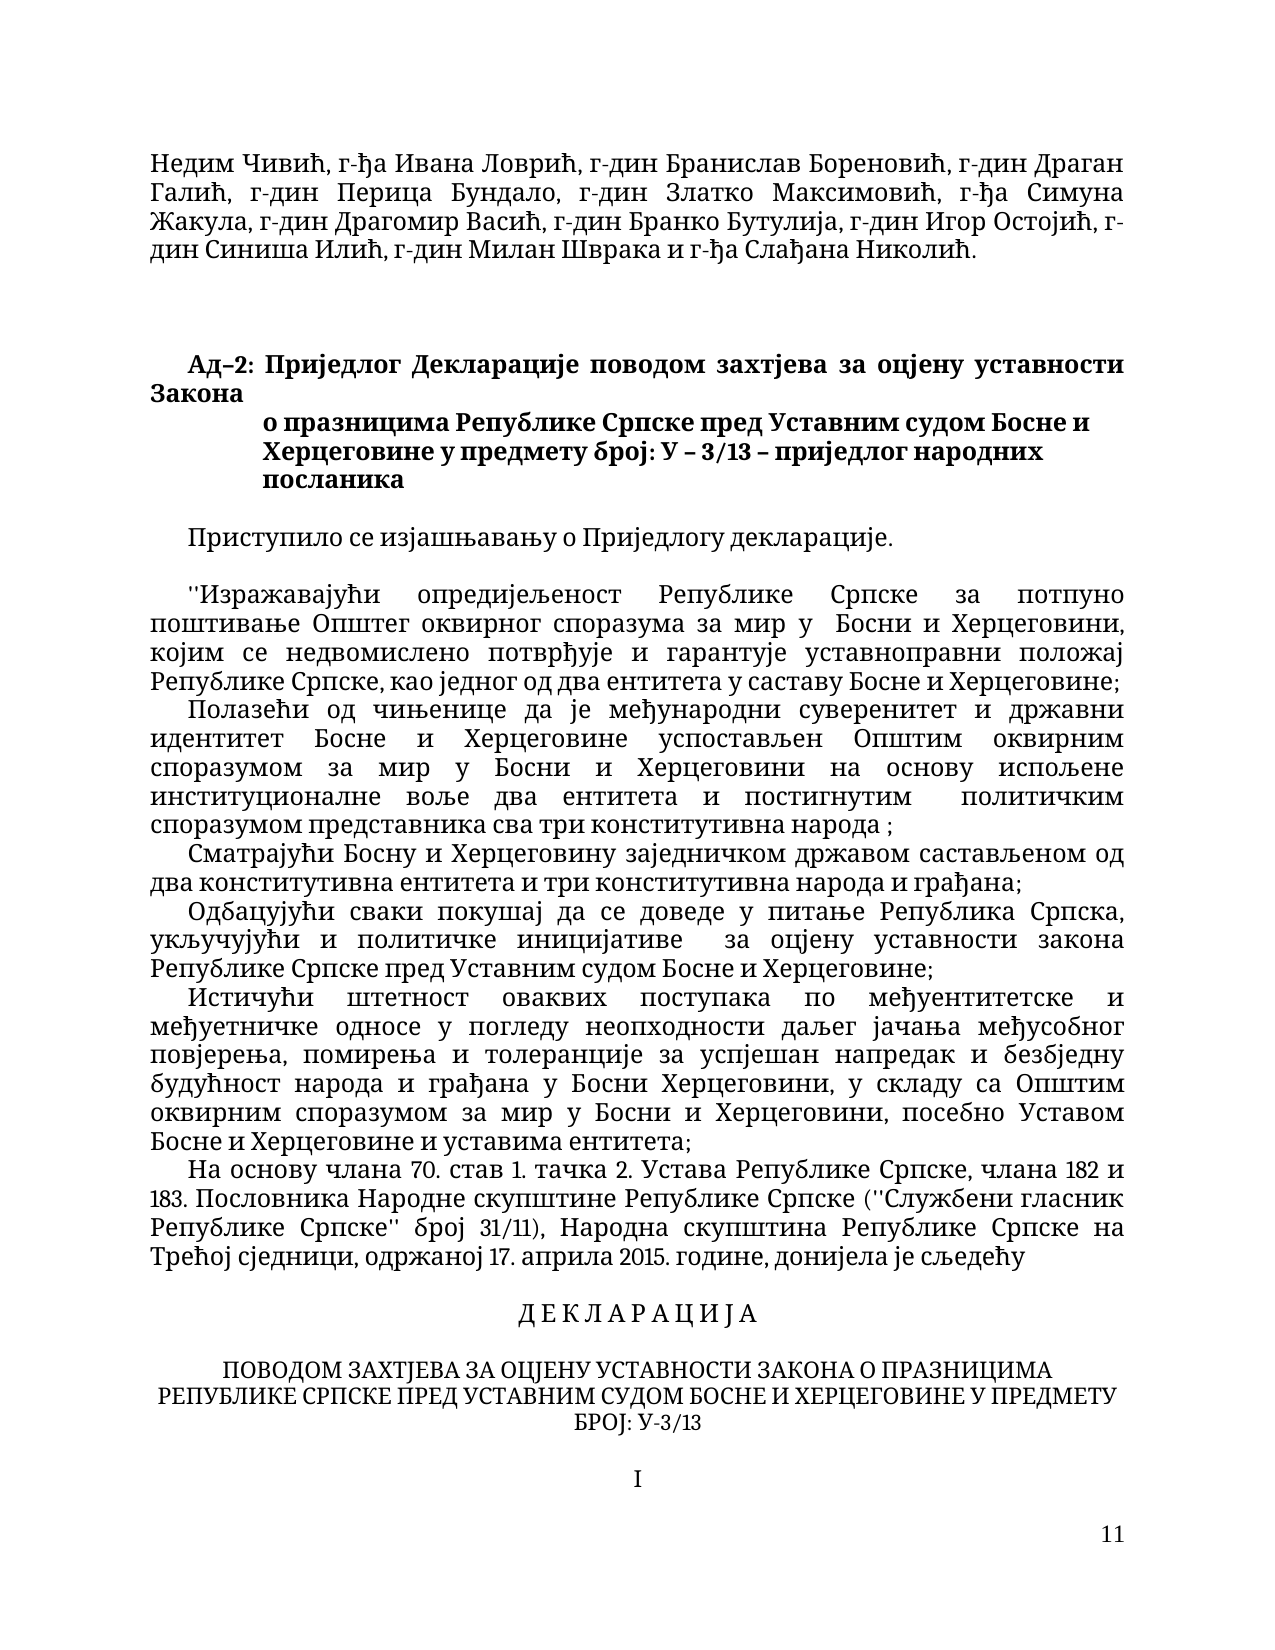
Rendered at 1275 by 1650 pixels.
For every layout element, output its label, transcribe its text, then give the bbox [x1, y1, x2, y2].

text Полазећи од чињенице да је међународни суверенитет и државни идентитет Босне и Херцеговине успостављен Општим оквирним споразумом за мир у Босни и Херцеговини на основу испољене институционалне воље два ентитета и постигнутим политичким споразумом представника сва три конститутивна народа ; [150, 696, 1125, 840]
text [150, 150, 1125, 265]
text I [150, 1465, 1125, 1494]
text Херцеговине у предмету број: У – 3/13 – приједлог народних [150, 437, 1125, 466]
text На основу члана 70. став 1. тачка 2. Устава Републике Српске, члана 182 и 183. Пословника Народне скупштине Републике Српске (''Службени гласник Републике Српске'' број 31/11), Народна скупштина Републике Српске на Трећој сједници, одржаној 17. априла 2015. године, донијела је сљедећу [150, 1156, 1125, 1271]
text посланика [150, 466, 1125, 495]
text о празницима Републике Српске пред Уставним судом Босне и [150, 409, 1125, 437]
text Д Е К Л А Р А Ц И Ј А [150, 1300, 1125, 1329]
text Приступило се изјашњавању о Приједлогу декларације. [150, 524, 1125, 552]
text Одбацујући сваки покушај да се доведе у питање Република Српска, укључујући и политичке иницијативе за оцјену уставности закона Републике Српске пред Уставним судом Босне и Херцеговине; [150, 897, 1125, 984]
text Истичући штетност оваквих поступака по међуентитетске и међуетничке односе у погледу неопходности даљег јачања међусобног повјерења, помирења и толеранције за успјешан напредак и безбједну будућност народа и грађана у Босни Херцеговини, у складу са Општим оквирним споразумом за мир у Босни и Херцеговини, посебно Уставом Босне и Херцеговине и уставима ентитета; [150, 984, 1125, 1156]
text ПОВОДОМ ЗАХТЈЕВА ЗА ОЦЈЕНУ УСТАВНОСТИ ЗАКОНА О ПРАЗНИЦИМА РЕПУБЛИКЕ СРПСКЕ ПРЕД УСТАВНИМ СУДОМ БОСНЕ И ХЕРЦЕГОВИНЕ У ПРЕДМЕТУ БРОЈ: У-3/13 [150, 1357, 1125, 1437]
text Ад–2: Приједлог Декларације поводом захтјева за оцјену уставности Закона [150, 351, 1125, 409]
text Сматрајући Босну и Херцеговину заједничком државом састављеном од два конститутивна ентитета и три конститутивна народа и грађана; [150, 840, 1125, 897]
text ''Изражавајући опредијељеност Републике Српске за потпуно поштивање Општег оквирног споразума за мир у Босни и Херцеговини, којим се недвомислено потврђује и гарантује уставноправни положај Републике Српске, као једног од два ентитета у саставу Босне и Херцеговине; [150, 581, 1125, 696]
